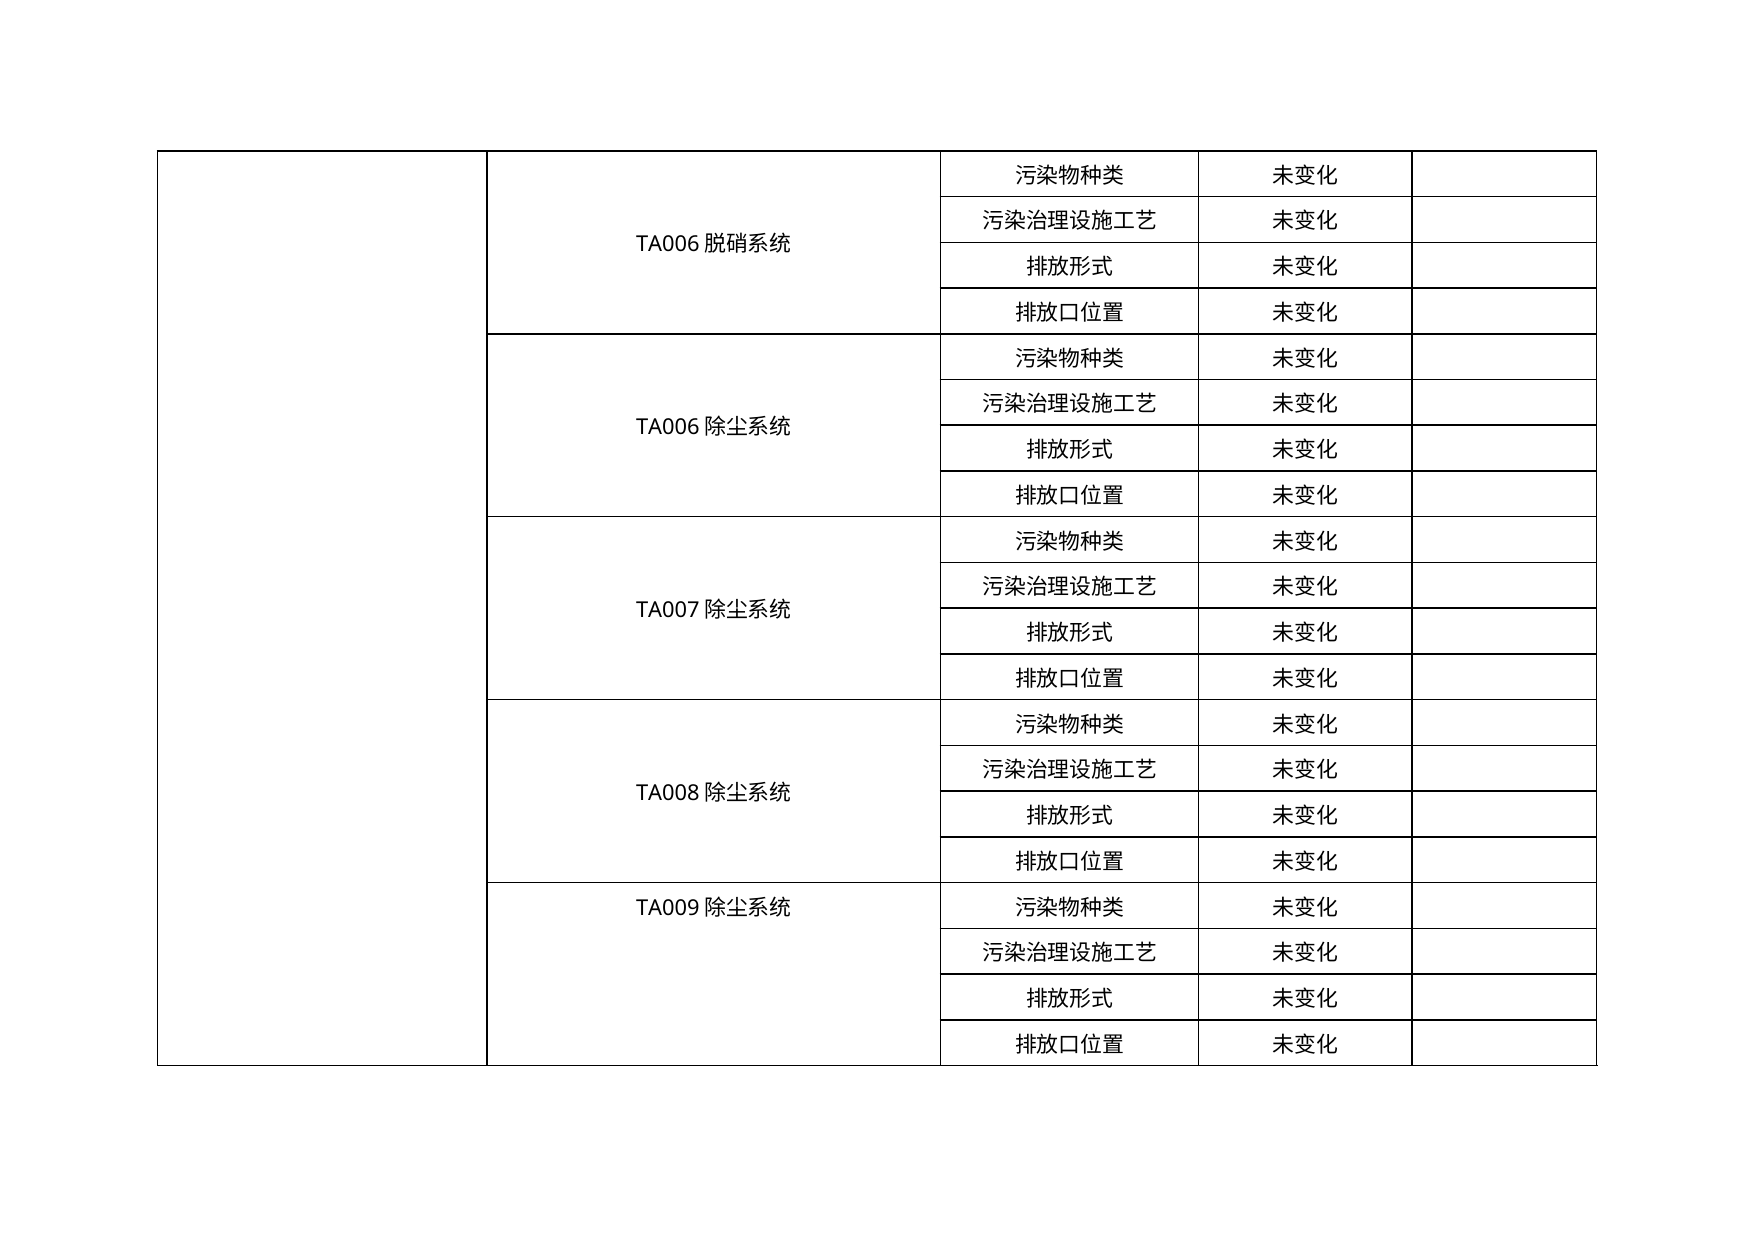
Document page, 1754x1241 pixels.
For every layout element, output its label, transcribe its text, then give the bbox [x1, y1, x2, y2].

table_cell 排放口位置 [941, 1021, 1198, 1064]
table_cell 未变化 [1199, 243, 1411, 287]
table_cell 污染治理设施工艺 [941, 746, 1198, 790]
table_cell 未变化 [1199, 929, 1411, 973]
table_cell [1413, 746, 1596, 790]
table_cell [1413, 563, 1596, 607]
table_cell 未变化 [1199, 197, 1411, 241]
table_cell [1413, 335, 1596, 379]
table_cell 污染治理设施工艺 [941, 929, 1198, 973]
table_cell 未变化 [1199, 655, 1411, 699]
table_cell 排放形式 [941, 243, 1198, 287]
table_cell [1413, 243, 1596, 287]
table_cell TA009除尘系统 [488, 883, 940, 1064]
table_cell TA006脱硝系统 [488, 152, 940, 333]
table_cell 排放形式 [941, 609, 1198, 653]
table_cell 未变化 [1199, 152, 1411, 196]
table_cell [1413, 380, 1596, 424]
table_cell [1413, 929, 1596, 973]
table_cell 排放形式 [941, 792, 1198, 836]
table_cell 未变化 [1199, 746, 1411, 790]
table_cell [1413, 700, 1596, 744]
table_cell 未变化 [1199, 289, 1411, 333]
table_cell 未变化 [1199, 563, 1411, 607]
table_cell [1413, 975, 1596, 1019]
table_cell 未变化 [1199, 838, 1411, 882]
table_cell 污染物种类 [941, 517, 1198, 562]
table_cell 未变化 [1199, 700, 1411, 744]
table_cell [1413, 792, 1596, 836]
table_cell 排放形式 [941, 426, 1198, 470]
table_cell 未变化 [1199, 380, 1411, 424]
table_cell [1413, 152, 1596, 196]
table_cell [1413, 517, 1596, 562]
table_cell 污染治理设施工艺 [941, 380, 1198, 424]
table_cell 污染治理设施工艺 [941, 197, 1198, 241]
table_cell [1413, 655, 1596, 699]
table_cell TA006除尘系统 [488, 335, 940, 516]
table_cell 排放口位置 [941, 838, 1198, 882]
table_cell 未变化 [1199, 792, 1411, 836]
table_cell [1413, 197, 1596, 241]
table_cell 排放口位置 [941, 472, 1198, 516]
table_cell 未变化 [1199, 335, 1411, 379]
table_cell TA008除尘系统 [488, 700, 940, 882]
table_cell 污染物种类 [941, 335, 1198, 379]
table_cell 未变化 [1199, 1021, 1411, 1064]
table_cell 污染物种类 [941, 883, 1198, 927]
table_cell 污染治理设施工艺 [941, 563, 1198, 607]
table_cell [1413, 1021, 1596, 1064]
table_cell [1413, 289, 1596, 333]
table_cell 未变化 [1199, 975, 1411, 1019]
table_cell TA007除尘系统 [488, 517, 940, 699]
table_cell 排放口位置 [941, 655, 1198, 699]
table_cell 污染物种类 [941, 700, 1198, 744]
table_cell 未变化 [1199, 609, 1411, 653]
table_cell [1413, 838, 1596, 882]
table_cell [1413, 883, 1596, 927]
table_cell 未变化 [1199, 517, 1411, 562]
table_cell 排放口位置 [941, 289, 1198, 333]
table_cell 排放形式 [941, 975, 1198, 1019]
table_cell 未变化 [1199, 472, 1411, 516]
table_cell 污染物种类 [941, 152, 1198, 196]
table_cell 未变化 [1199, 883, 1411, 927]
table_cell 未变化 [1199, 426, 1411, 470]
table_cell [1413, 426, 1596, 470]
table_cell [1413, 609, 1596, 653]
table_cell [1413, 472, 1596, 516]
